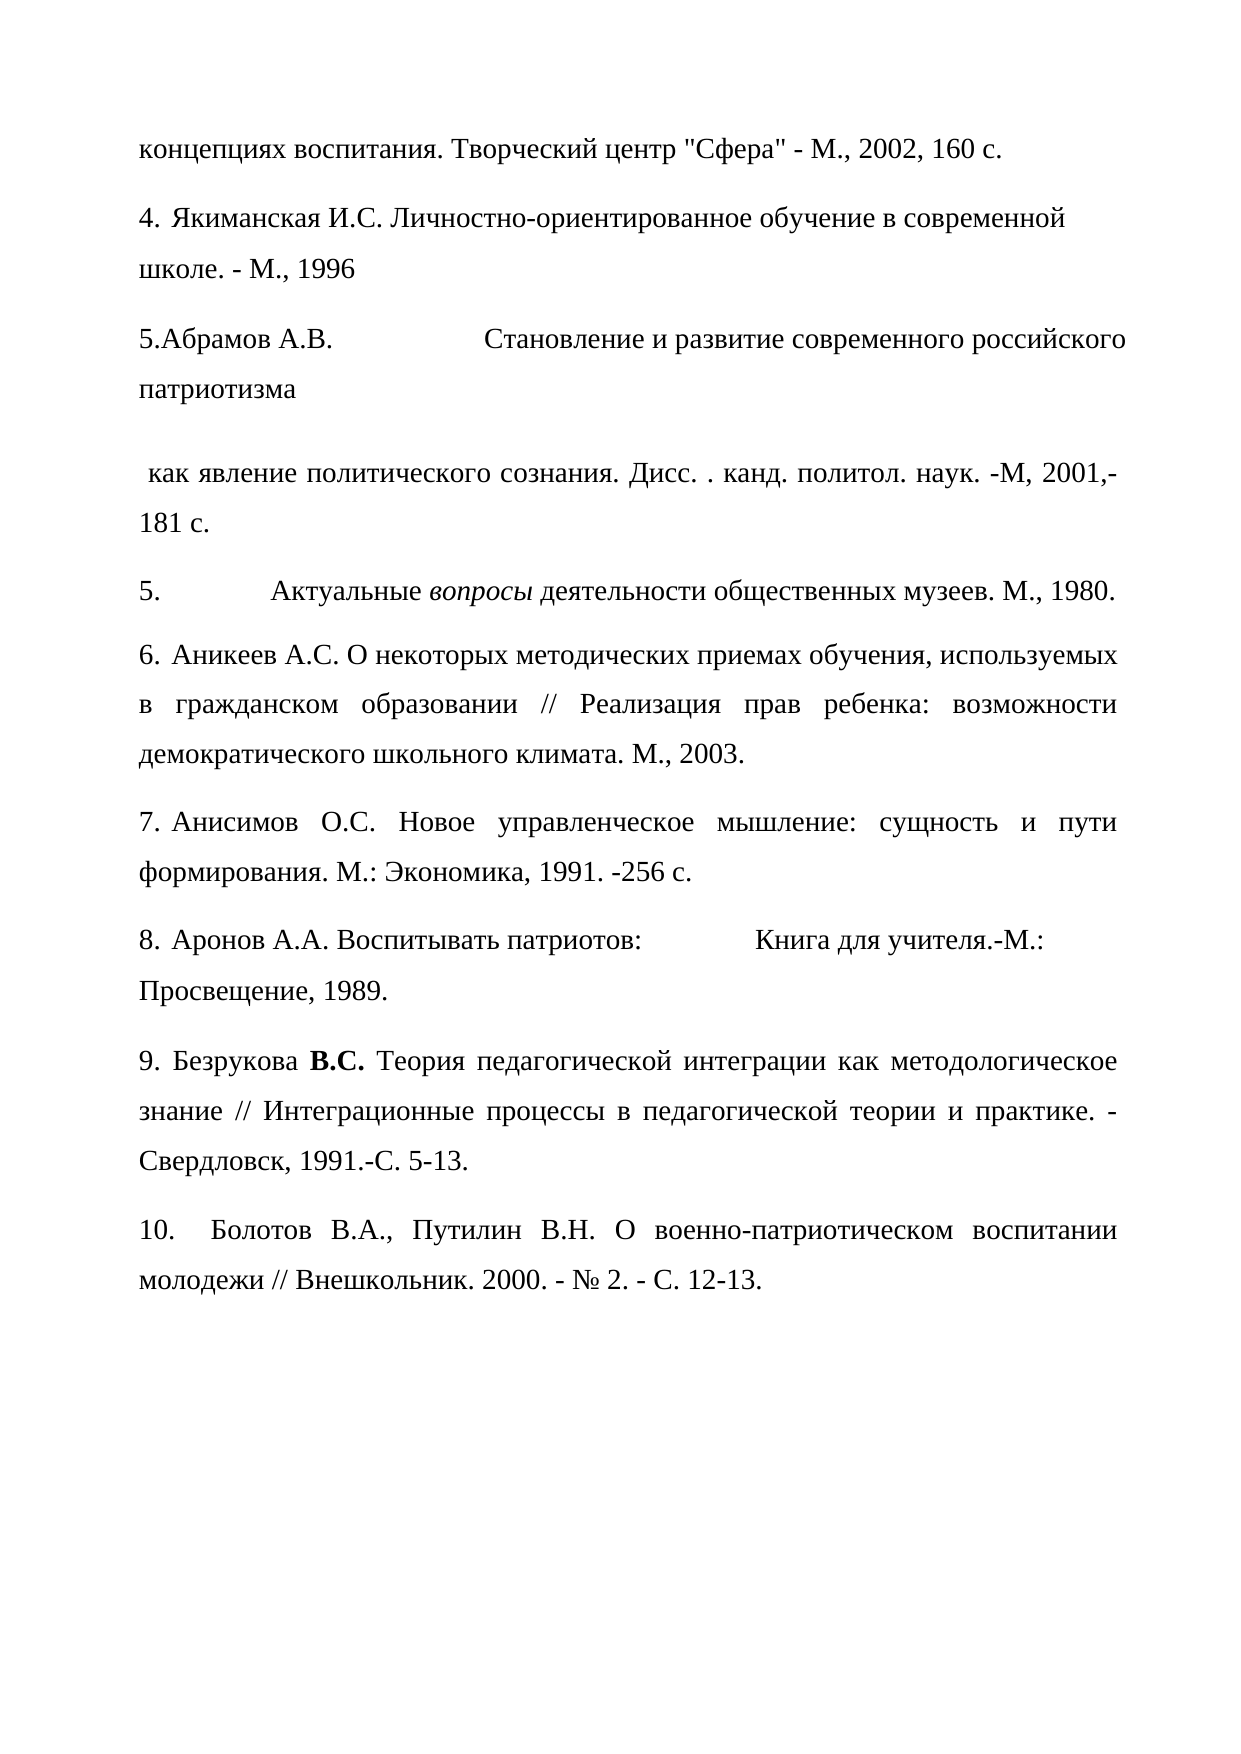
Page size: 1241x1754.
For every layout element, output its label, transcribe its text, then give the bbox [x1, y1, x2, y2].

list Безрукова B.C. Теория педагогической интеграции как методологическое знание // Интеграционные процессы в педагогической теории и практике. - Свердловск, 1991.-С. 5-13. [139, 1030, 1118, 1180]
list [139, 119, 1027, 169]
list Болотов В.А., Путилин В.Н. О военно-патриотическом воспитании молодежи // Внешкольник. 2000. - № 2. - С. 12-13. [139, 1199, 1118, 1299]
list Аронов А.А. Воспитывать патриотов: Книга для учителя.-М.: [139, 909, 1121, 960]
list Анисимов О.С. Новое управленческое мышление: сущность и пути формирования. М.: Экономика, 1991. -256 с. [139, 792, 1118, 891]
list Якиманская И.С. Личностно-ориентированное обучение в современной школе. - М., 1996 [139, 187, 1068, 289]
text Просвещение, 1989. [139, 960, 1121, 1011]
text как явление политического сознания. Дисс. . канд. политол. наук. -М, 2001,- 181 с. [139, 443, 1118, 542]
text 5.Абрамов А.В. Становление и развитие современного российского патриотизма [139, 309, 1118, 408]
list Аникеев А.С. О некоторых методических приемах обучения, используемых в гражданском образовании // Реализация прав ребенка: возможности демократического школьного климата. М., 2003. [139, 625, 1118, 773]
list Актуальные вопросы деятельности общественных музеев. М., 1980. [139, 577, 1121, 606]
